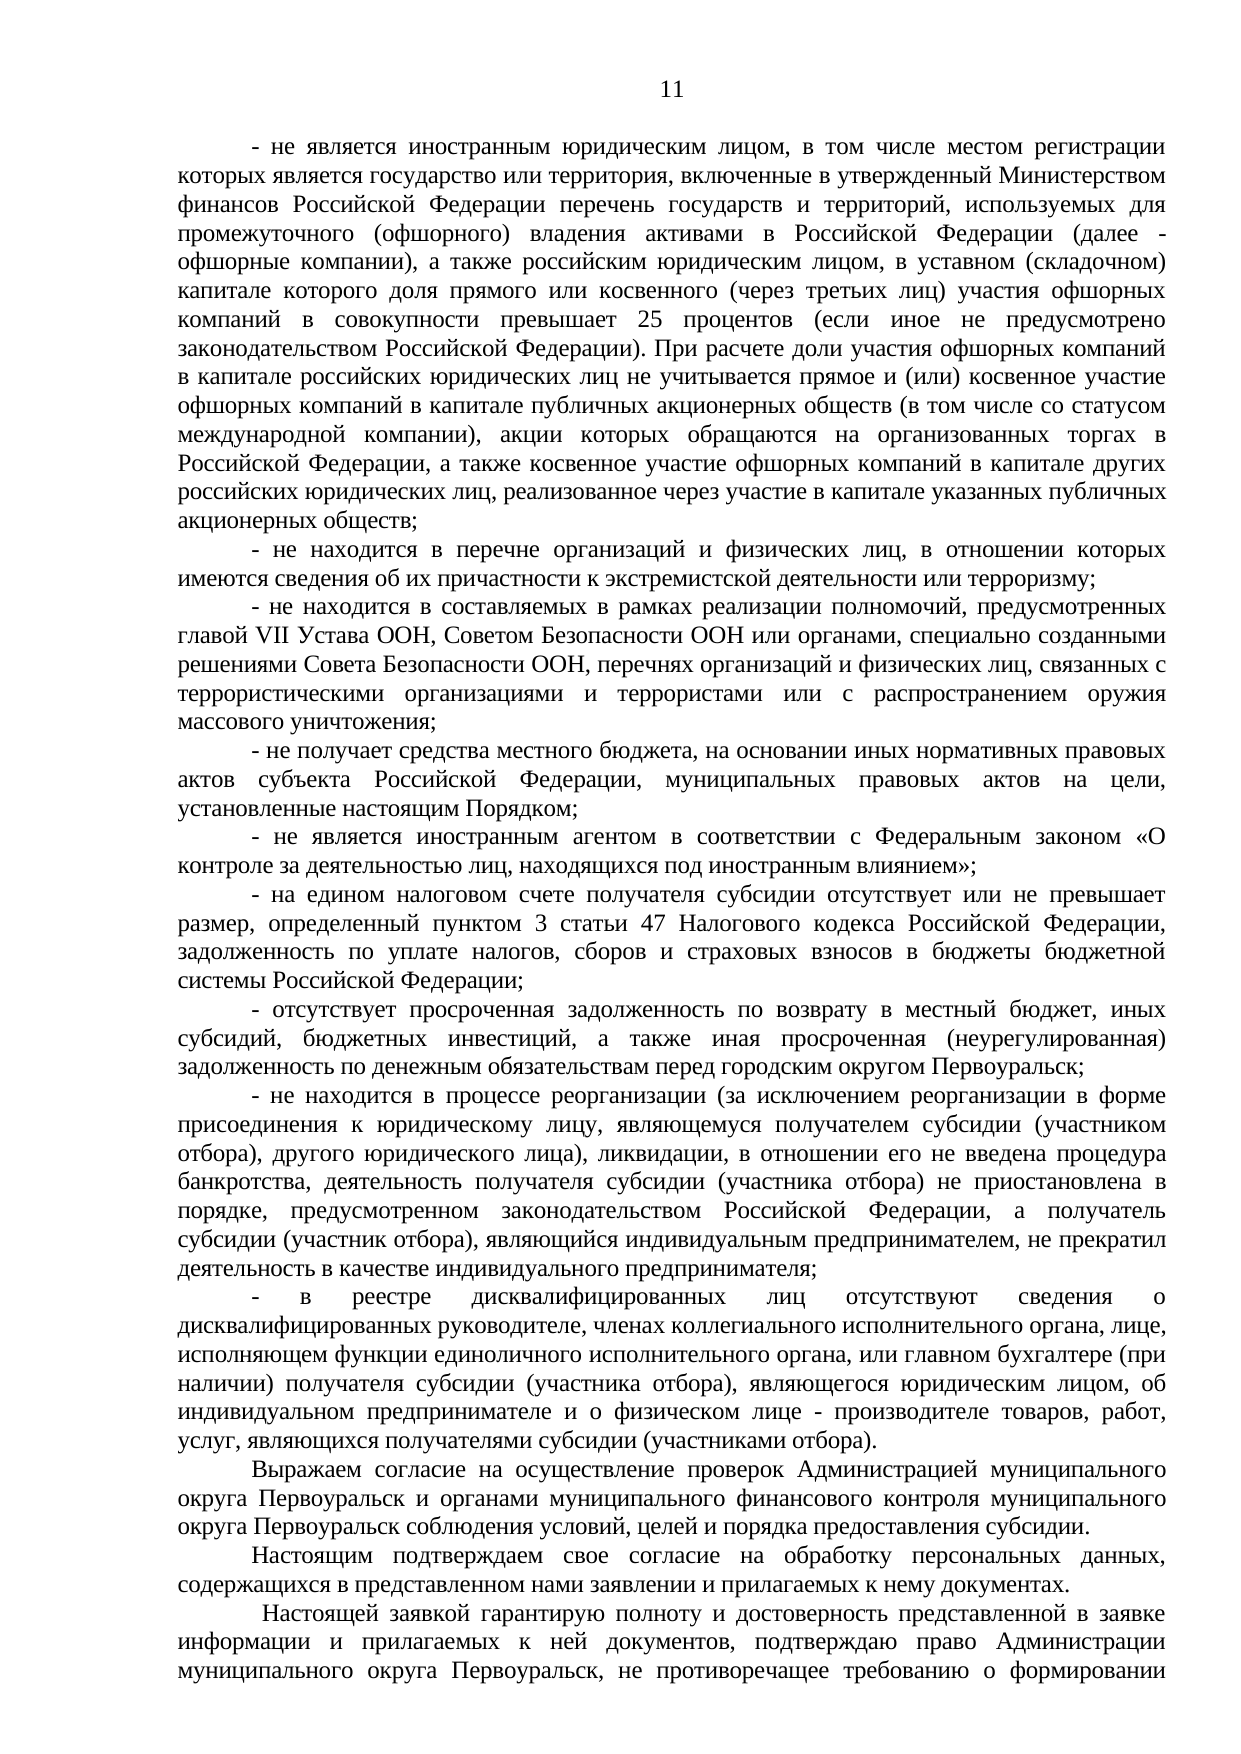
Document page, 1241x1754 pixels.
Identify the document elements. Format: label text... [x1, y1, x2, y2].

text - не находится в перечне организаций и физических лиц, в отношении которых имеются сведения об их причастности к экстремистской деятельности или терроризму; [177, 534, 1167, 591]
text - в реестре дисквалифицированных лиц отсутствуют сведения о дисквалифицированных руководителе, членах коллегиального исполнительного органа, лице, исполняющем функции единоличного исполнительного органа, или главном бухгалтере (при наличии) получателя субсидии (участника отбора), являющегося юридическим лицом, об индивидуальном предпринимателе и о физическом лице - производителе товаров, работ, услуг, являющихся получателями субсидии (участниками отбора). [177, 1281, 1167, 1454]
text - не получает средства местного бюджета, на основании иных нормативных правовых актов субъекта Российской Федерации, муниципальных правовых актов на цели, установленные настоящим Порядком; [177, 735, 1167, 821]
text - не находится в составляемых в рамках реализации полномочий, предусмотренных главой VII Устава ООН, Советом Безопасности ООН или органами, специально созданными решениями Совета Безопасности ООН, перечнях организаций и физических лиц, связанных с террористическими организациями и террористами или с распространением оружия массового уничтожения; [177, 591, 1167, 735]
text - не является иностранным агентом в соответствии с Федеральным законом «О контроле за деятельностью лиц, находящихся под иностранным влиянием»; [177, 821, 1167, 879]
text Выражаем согласие на осуществление проверок Администрацией муниципального округа Первоуральск и органами муниципального финансового контроля муниципального округа Первоуральск соблюдения условий, целей и порядка предоставления субсидии. [177, 1454, 1167, 1540]
text - не находится в процессе реорганизации (за исключением реорганизации в форме присоединения к юридическому лицу, являющемуся получателем субсидии (участником отбора), другого юридического лица), ликвидации, в отношении его не введена процедура банкротства, деятельность получателя субсидии (участника отбора) не приостановлена в порядке, предусмотренном законодательством Российской Федерации, а получатель субсидии (участник отбора), являющийся индивидуальным предпринимателем, не прекратил деятельность в качестве индивидуального предпринимателя; [177, 1080, 1167, 1281]
text - на едином налоговом счете получателя субсидии отсутствует или не превышает размер, определенный пунктом 3 статьи 47 Налогового кодекса Российской Федерации, задолженность по уплате налогов, сборов и страховых взносов в бюджеты бюджетной системы Российской Федерации; [177, 879, 1167, 994]
text Настоящим подтверждаем свое согласие на обработку персональных данных, содержащихся в представленном нами заявлении и прилагаемых к нему документах. [177, 1540, 1167, 1598]
text - не является иностранным юридическим лицом, в том числе местом регистрации которых является государство или территория, включенные в утвержденный Министерством финансов Российской Федерации перечень государств и территорий, используемых для промежуточного (офшорного) владения активами в Российской Федерации (далее - офшорные компании), а также российским юридическим лицом, в уставном (складочном) капитале которого доля прямого или косвенного (через третьих лиц) участия офшорных компаний в совокупности превышает 25 процентов (если иное не предусмотрено законодательством Российской Федерации). При расчете доли участия офшорных компаний в капитале российских юридических лиц не учитывается прямое и (или) косвенное участие офшорных компаний в капитале публичных акционерных обществ (в том числе со статусом международной компании), акции которых обращаются на организованных торгах в Российской Федерации, а также косвенное участие офшорных компаний в капитале других российских юридических лиц, реализованное через участие в капитале указанных публичных акционерных обществ; [177, 131, 1167, 534]
text - отсутствует просроченная задолженность по возврату в местный бюджет, иных субсидий, бюджетных инвестиций, а также иная просроченная (неурегулированная) задолженность по денежным обязательствам перед городским округом Первоуральск; [177, 994, 1167, 1080]
